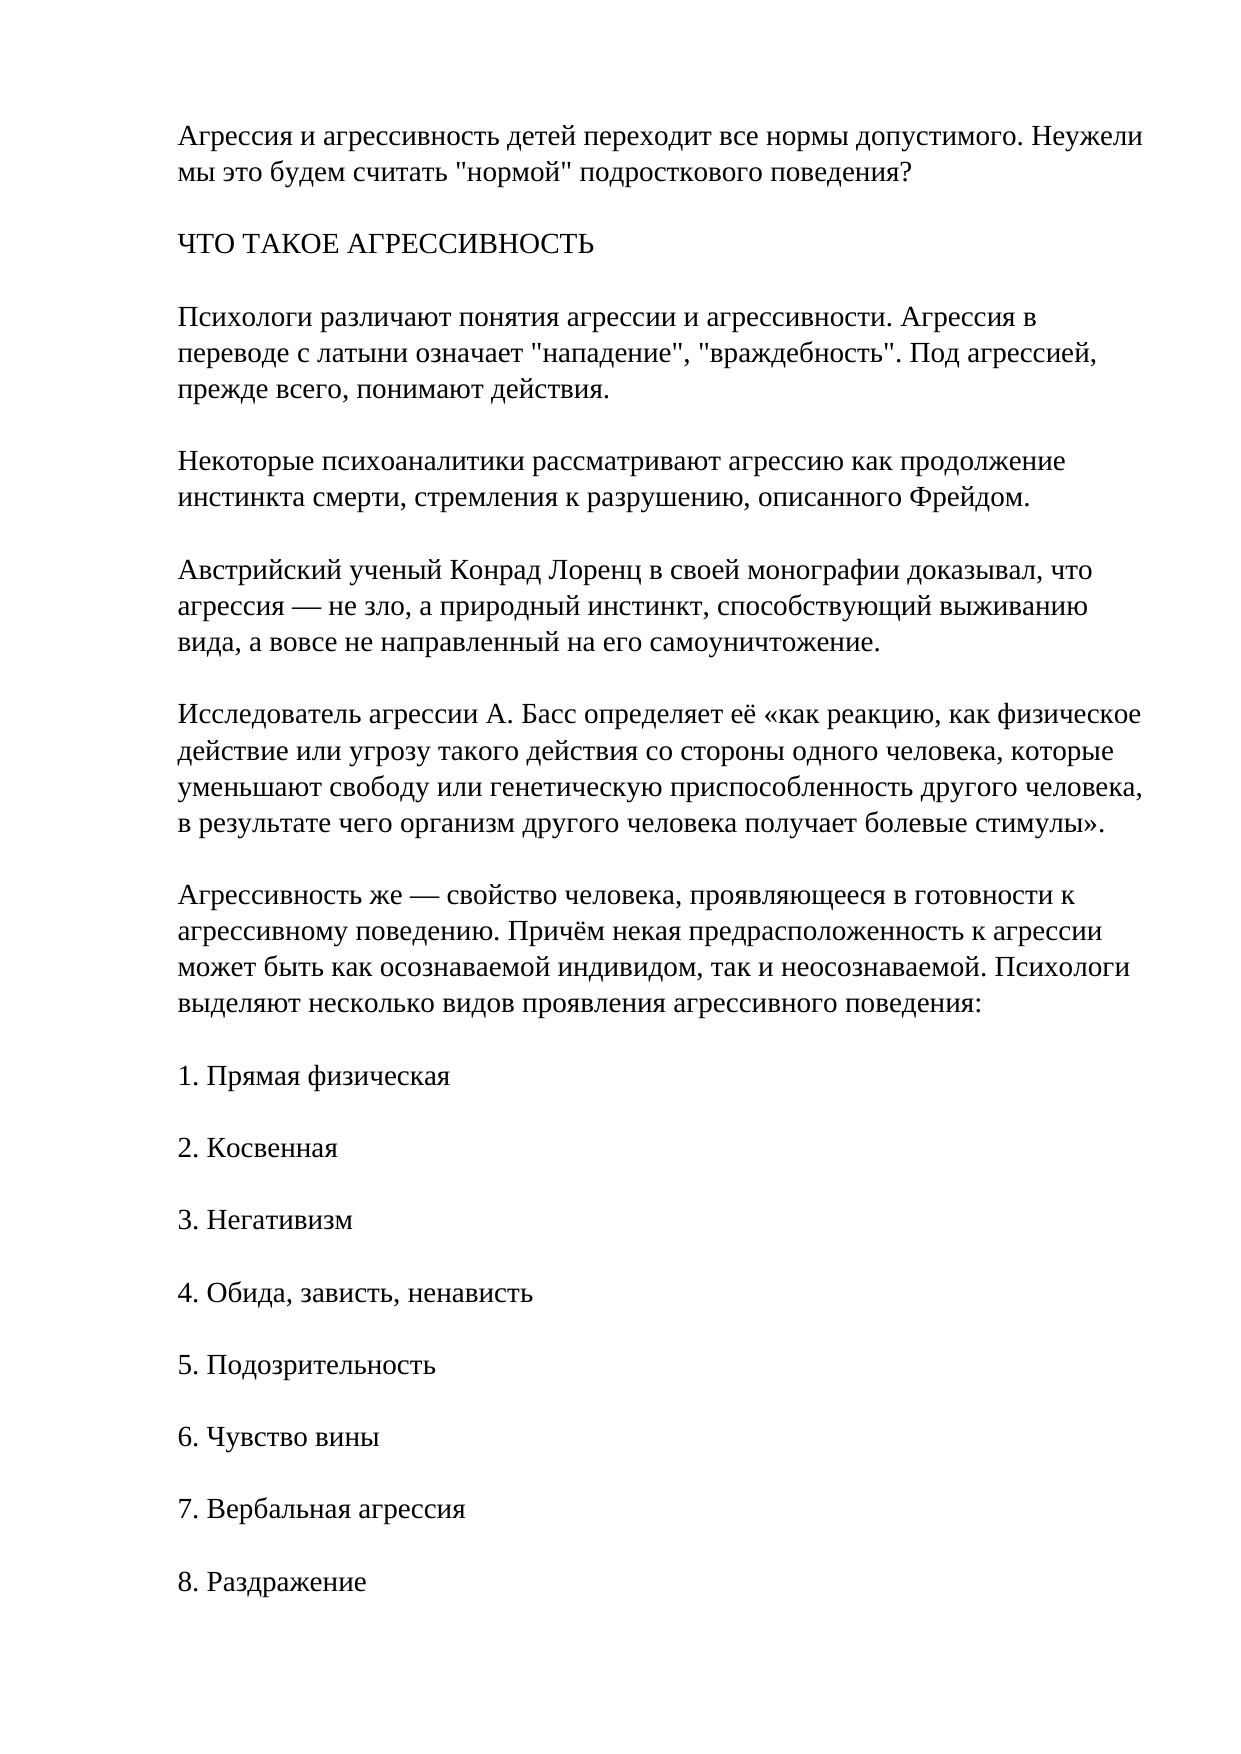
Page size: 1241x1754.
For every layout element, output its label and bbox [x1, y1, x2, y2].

text [177, 118, 1152, 1634]
